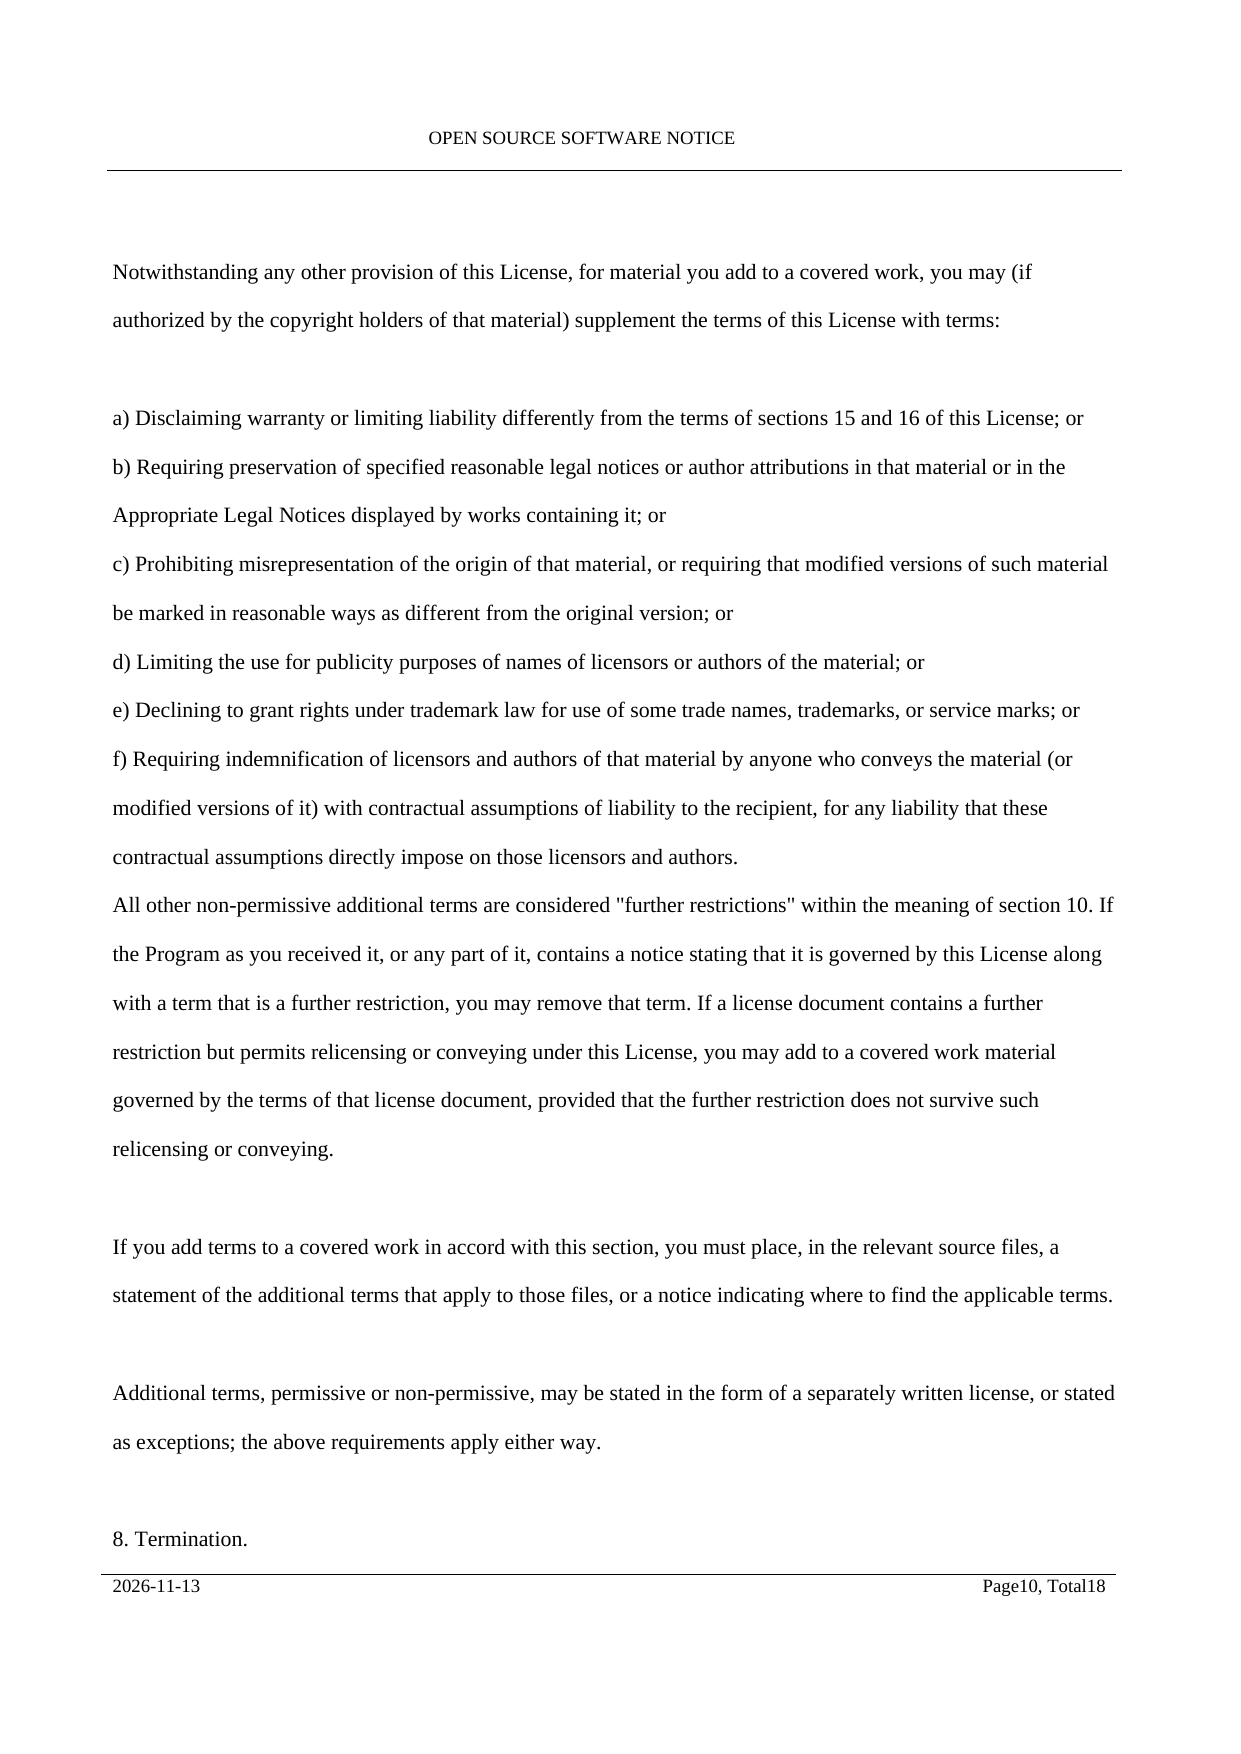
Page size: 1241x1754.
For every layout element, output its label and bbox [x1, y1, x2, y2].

text [112, 206, 1128, 1555]
